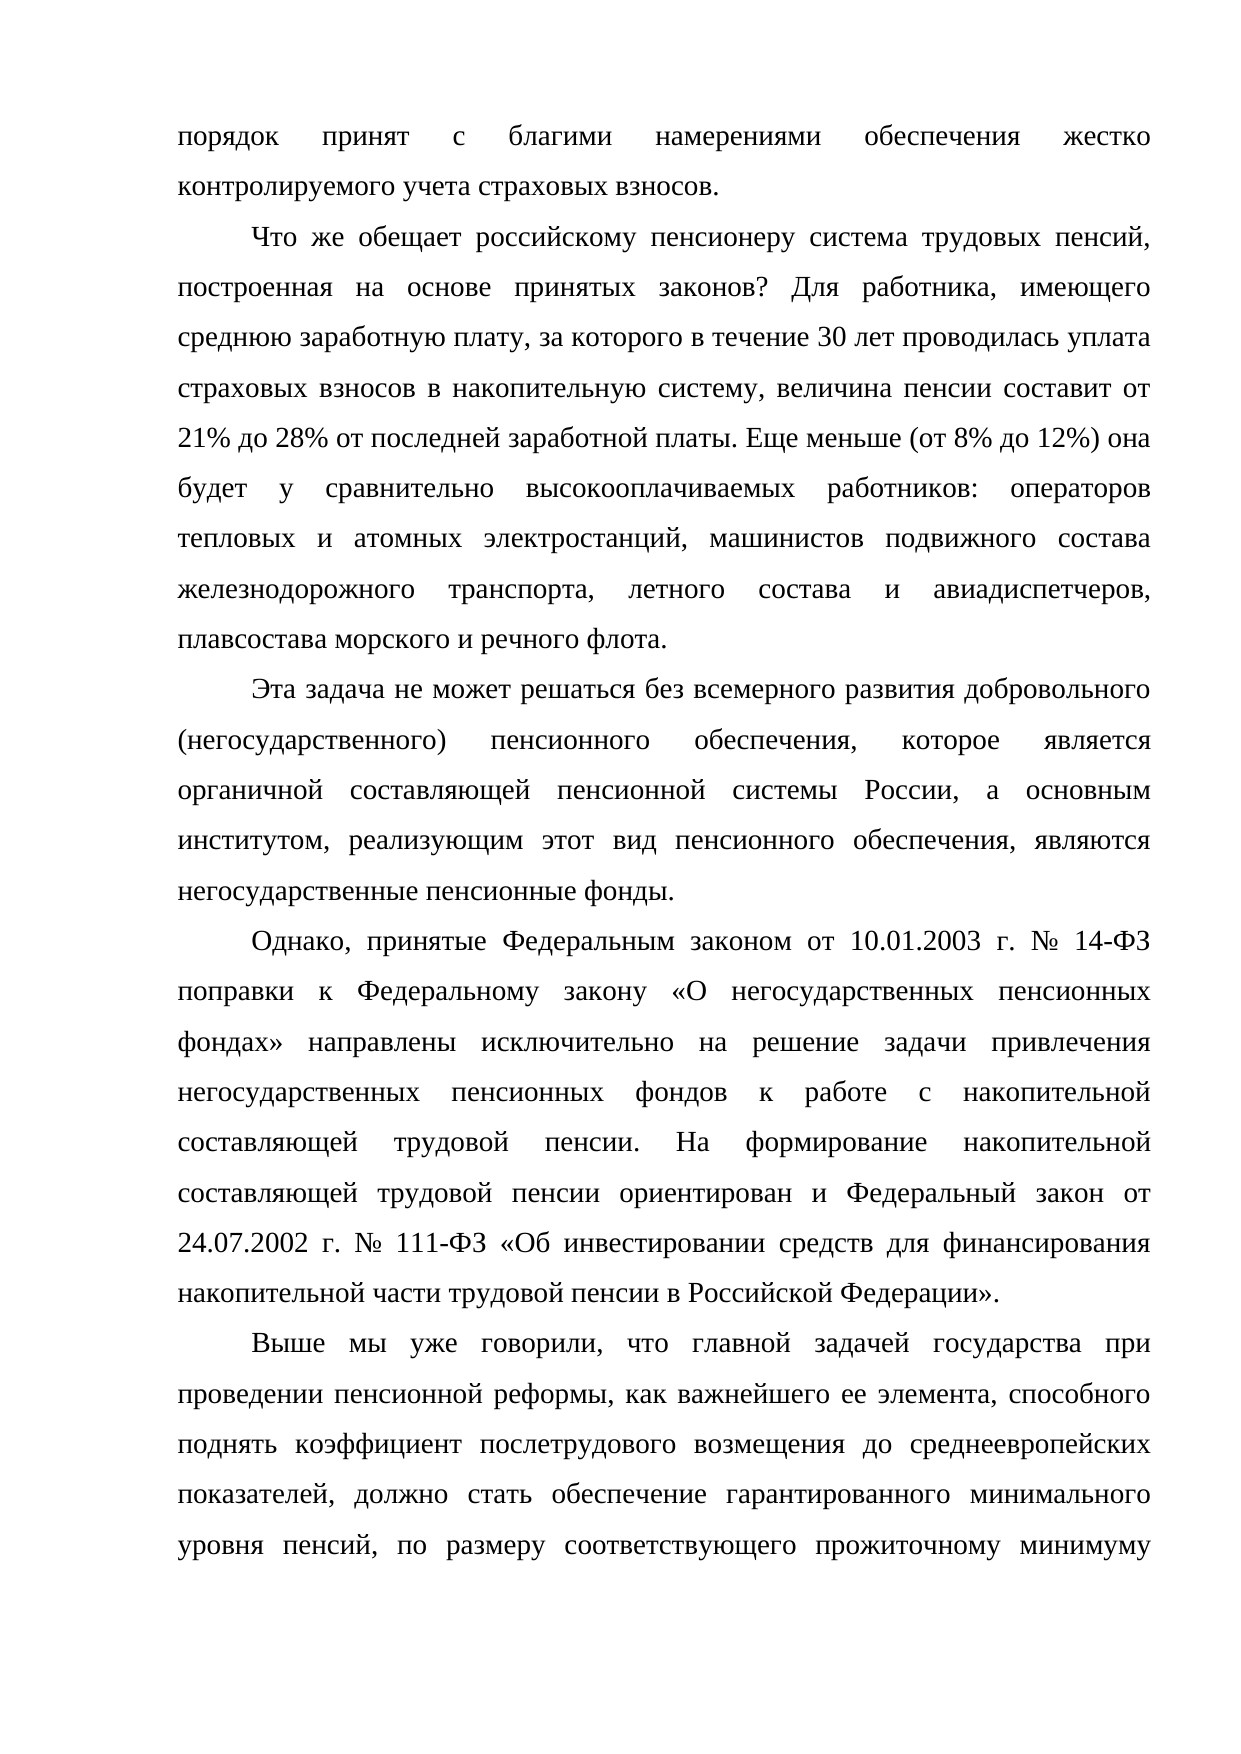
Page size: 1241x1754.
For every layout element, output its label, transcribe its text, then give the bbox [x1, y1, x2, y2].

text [177, 1326, 1152, 1560]
text Эта задача не может решаться без всемерного развития добровольного (негосударственного) пенсионного обеспечения, которое является органичной составляющей пенсионной системы России, а основным институтом, реализующим этот вид пенсионного обеспечения, являются негосударственные пенсионные фонды. [177, 672, 1152, 906]
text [177, 118, 1152, 202]
text Что же обещает российскому пенсионеру система трудовых пенсий, построенная на основе принятых законов? Для работника, имеющего среднюю заработную плату, за которого в течение 30 лет проводилась уплата страховых взносов в накопительную систему, величина пенсии составит от 21% до 28% от последней заработной платы. Еще меньше (от 8% до 12%) она будет у сравнительно высокооплачиваемых работников: операторов тепловых и атомных электростанций, машинистов подвижного состава железнодорожного транспорта, летного состава и авиадиспетчеров, плавсостава морского и речного флота. [177, 219, 1152, 655]
text Однако, принятые Федеральным законом от 10.01.2003 г. № 14-ФЗ поправки к Федеральному закону «О негосударственных пенсионных фондах» направлены исключительно на решение задачи привлечения негосударственных пенсионных фондов к работе с накопительной составляющей трудовой пенсии. На формирование накопительной составляющей трудовой пенсии ориентирован и Федеральный закон от 24.07.2002 г. № 111-ФЗ «Об инвестировании средств для финансирования накопительной части трудовой пенсии в Российской Федерации». [177, 923, 1152, 1309]
